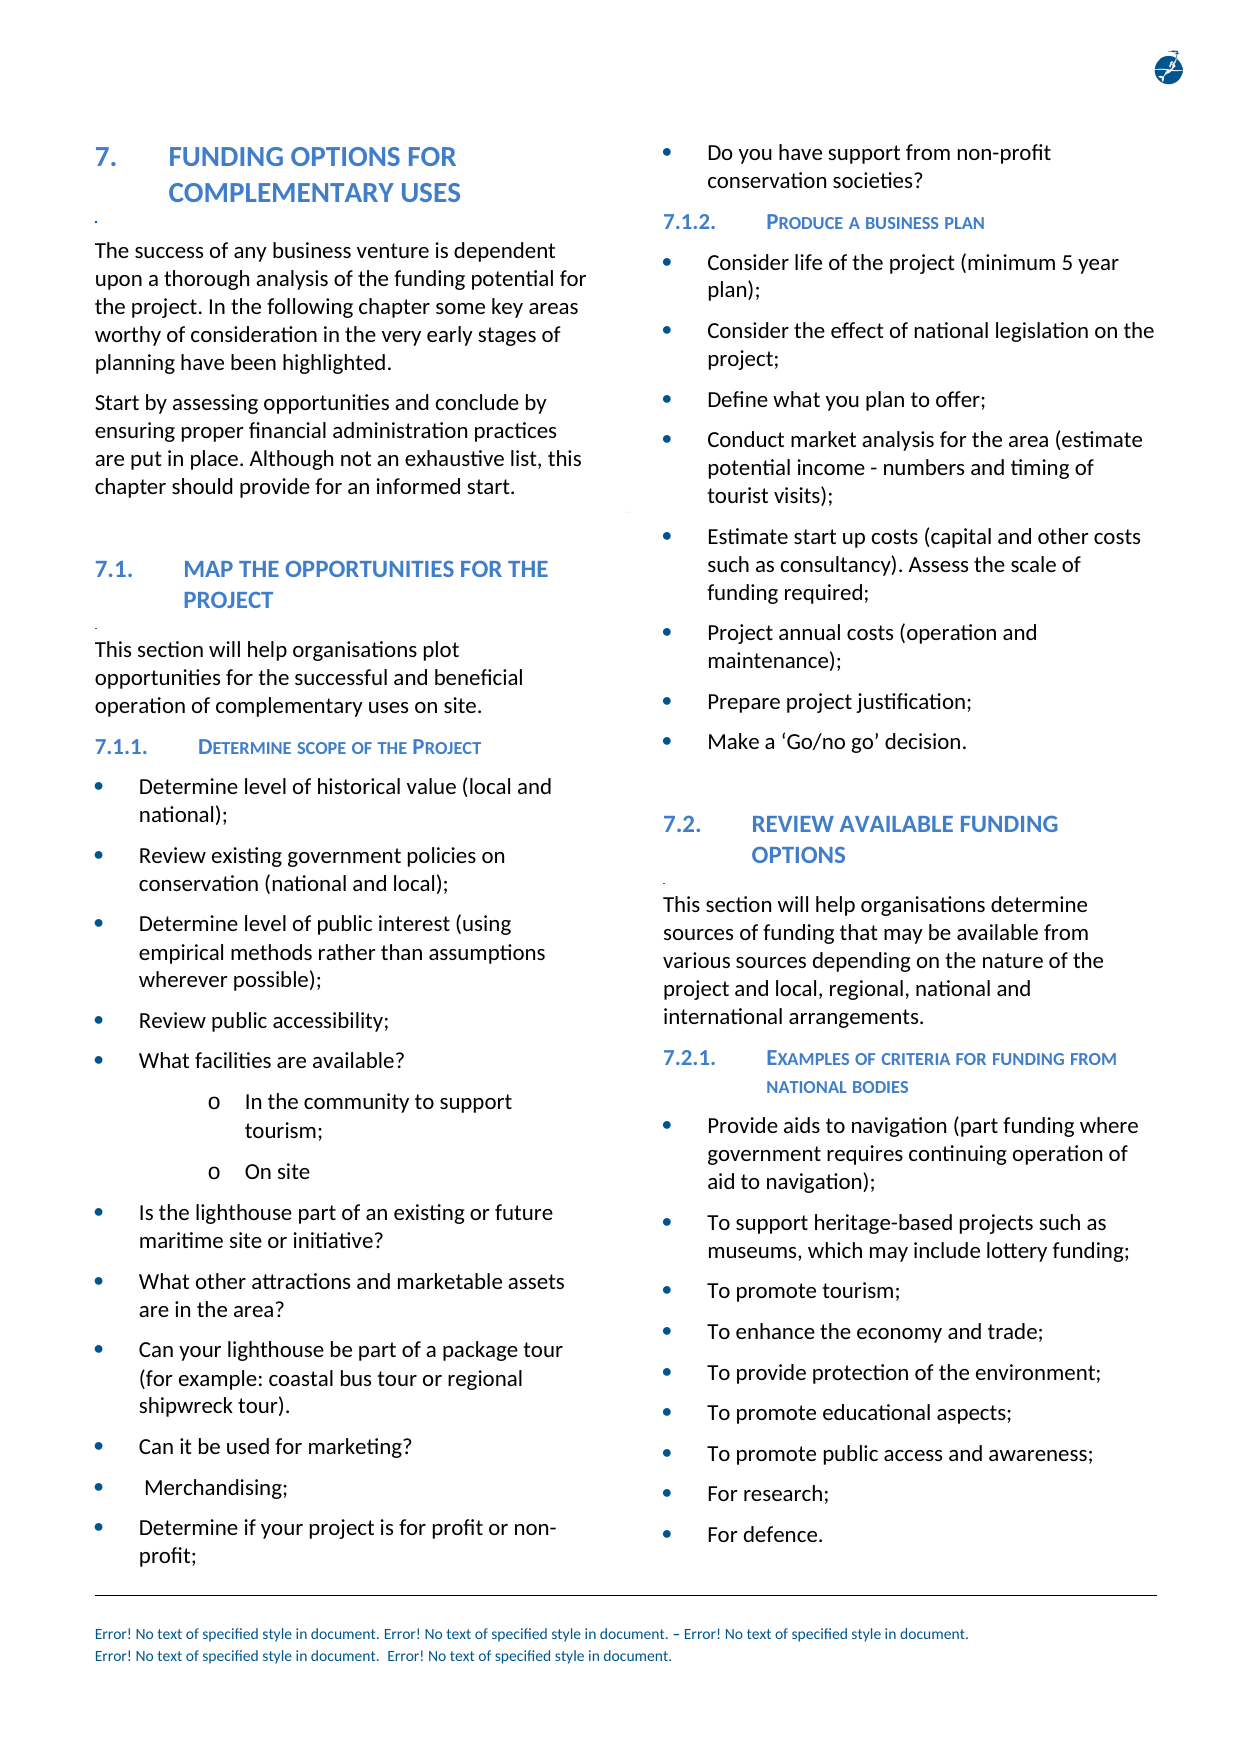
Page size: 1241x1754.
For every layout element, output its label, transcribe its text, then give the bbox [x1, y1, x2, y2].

text Determine level of historical value (local and national); [94, 772, 589, 828]
text Conduct market analysis for the area (estimate potential income - numbers and timing of tourist visits); [663, 425, 1157, 509]
text Review public accessibility; [94, 1006, 589, 1034]
text Provide aids to navigation (part funding where government requires continuing operation of aid to navigation); [663, 1111, 1157, 1196]
text To promote public access and awareness; [663, 1439, 1157, 1467]
list On site [207, 1157, 589, 1186]
subtitle Produce a business plan [663, 207, 1157, 235]
text This section will help organisations determine sources of funding that may be available from various sources depending on the nature of the project and local, regional, national and international arrangements. [663, 890, 1157, 1030]
text This section will help organisations plot opportunities for the successful and beneficial operation of complementary uses on site. [94, 635, 589, 719]
text To promote educational aspects; [663, 1398, 1157, 1426]
text To support heritage-based projects such as museums, which may include lottery funding; [663, 1208, 1157, 1264]
text Review existing government policies on conservation (national and local); [94, 841, 589, 897]
text Define what you plan to offer; [663, 385, 1157, 413]
text To promote tourism; [663, 1277, 1157, 1304]
text What other attractions and marketable assets are in the area? [94, 1267, 589, 1323]
subtitle REVIEW AVAILABLE FUNDING OPTIONS [663, 808, 1157, 869]
text For defence. [663, 1520, 1157, 1548]
text Determine level of public interest (using empirical methods rather than assumptions wherever possible); [94, 909, 589, 994]
text Make a ‘Go/no go’ decision. [663, 727, 1157, 755]
text Merchandising; [94, 1473, 589, 1501]
picture [1123, 0, 1241, 119]
text Prepare project justification; [663, 687, 1157, 715]
text Determine if your project is for profit or non-profit; [94, 1513, 589, 1569]
text Project annual costs (operation and maintenance); [663, 618, 1157, 674]
text What facilities are available? [94, 1047, 589, 1075]
text Consider the effect of national legislation on the project; [663, 316, 1157, 372]
text Start by assessing opportunities and conclude by ensuring proper financial administration practices are put in place. Although not an exhaustive list, this chapter should provide for an informed start. [94, 388, 589, 501]
text Can your lighthouse be part of a package tour (for example: coastal bus tour or regional shipwreck tour). [94, 1336, 589, 1420]
text Is the lighthouse part of an existing or future maritime site or initiative? [94, 1198, 589, 1254]
text For research; [663, 1479, 1157, 1507]
text To provide protection of the environment; [663, 1358, 1157, 1386]
text Do you have support from non-profit conservation societies? [663, 138, 1157, 194]
subtitle Determine scope of the Project [94, 732, 589, 760]
subtitle FUNDING OPTIONS FOR COMPLEMENTARY USES [94, 138, 589, 210]
subtitle MAP THE OPPORTUNITIES FOR THE PROJECT [94, 553, 589, 614]
subtitle Examples of criteria for funding from national bodies [663, 1043, 1157, 1099]
text The success of any business venture is dependent upon a thorough analysis of the funding potential for the project. In the following chapter some key areas worthy of consideration in the very early stages of planning have been highlighted. [94, 236, 589, 376]
text Can it be used for marketing? [94, 1432, 589, 1460]
list In the community to support tourism; [207, 1087, 589, 1144]
text Consider life of the project (minimum 5 year plan); [663, 248, 1157, 304]
text Estimate start up costs (capital and other costs such as consultancy). Assess the scale of funding required; [663, 522, 1157, 606]
text To enhance the economy and trade; [663, 1317, 1157, 1345]
